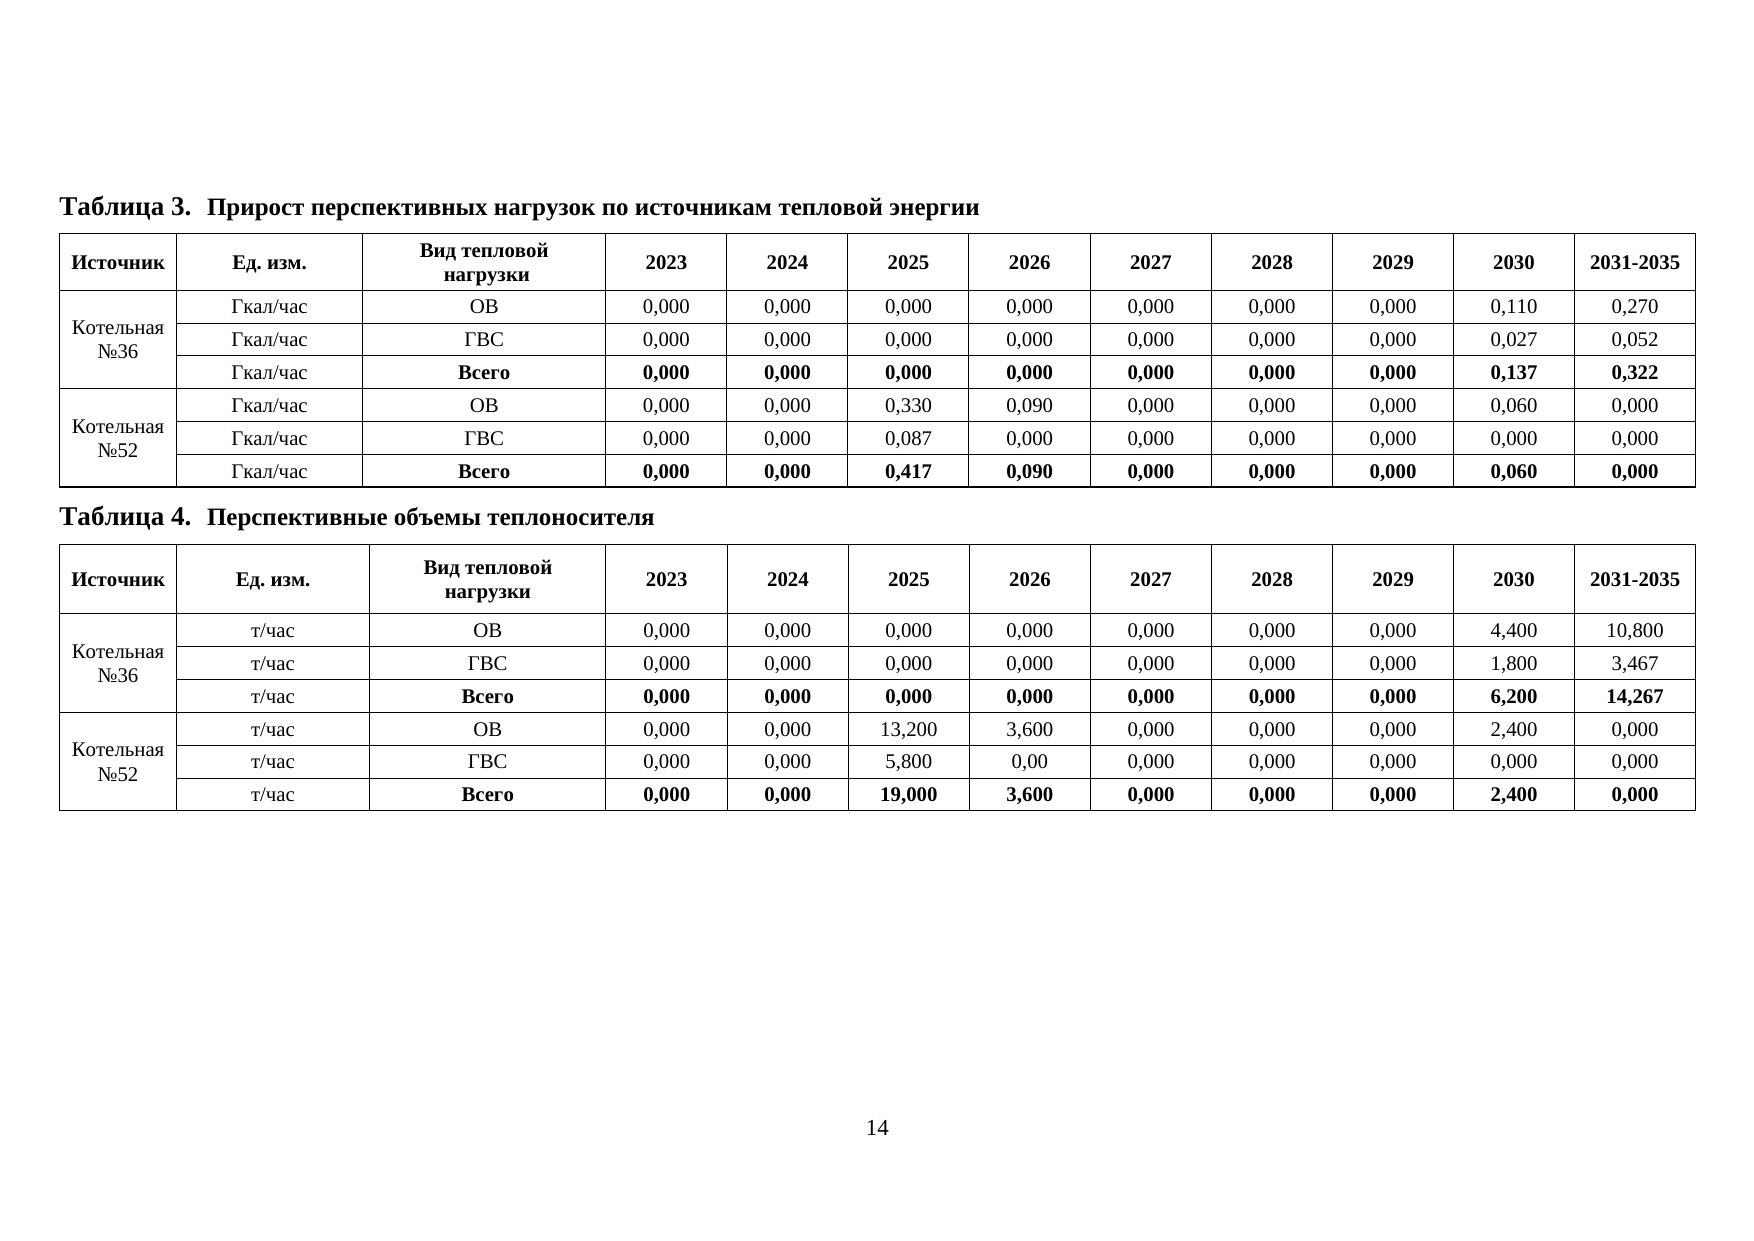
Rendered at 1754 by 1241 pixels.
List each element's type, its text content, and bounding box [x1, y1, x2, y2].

table_cell 0,110 [1454, 291, 1574, 322]
table_cell 0,000 [1333, 291, 1453, 322]
table_cell Гкал/час [177, 389, 362, 421]
table_cell 0,000 [728, 746, 848, 777]
table_cell 0,00 [970, 746, 1090, 777]
table_cell 0,000 [969, 324, 1090, 355]
table_cell 0,000 [728, 680, 848, 712]
table_header Источник [60, 545, 176, 613]
table_cell 0,027 [1454, 324, 1574, 355]
table_cell 0,000 [1333, 647, 1453, 679]
table_cell 0,000 [1575, 713, 1695, 744]
table_cell 0,270 [1575, 291, 1695, 322]
table_header 2029 [1333, 234, 1453, 289]
table_cell 0,000 [1333, 324, 1453, 355]
table_cell 0,000 [1212, 356, 1332, 388]
table_cell т/час [177, 680, 369, 712]
table_cell т/час [177, 647, 369, 679]
table_header Вид тепловой нагрузки [363, 234, 605, 289]
list Перспективные объемы теплоносителя [59, 500, 1695, 531]
table_cell ГВС [370, 647, 605, 679]
table_cell 0,000 [1212, 455, 1332, 486]
table_cell 0,000 [1575, 389, 1695, 421]
table_cell 0,000 [606, 422, 726, 454]
table_header 2023 [606, 234, 726, 289]
table_cell 0,000 [1212, 614, 1332, 646]
table_cell 0,000 [1212, 647, 1332, 679]
table_cell 10,800 [1575, 614, 1695, 646]
table_cell Гкал/час [177, 324, 362, 355]
table_cell 0,000 [606, 647, 727, 679]
table_cell 19,000 [849, 779, 969, 810]
table_header 2030 [1454, 234, 1574, 289]
table_cell 3,600 [970, 713, 1090, 744]
table_cell 0,000 [728, 713, 848, 744]
table_cell Гкал/час [177, 291, 362, 322]
table_cell 0,000 [849, 680, 969, 712]
table_cell 0,000 [848, 324, 968, 355]
table_header 2030 [1454, 545, 1574, 613]
table_header 2028 [1212, 234, 1332, 289]
table_header 2031-2035 [1575, 545, 1695, 613]
table_cell 0,000 [1575, 746, 1695, 777]
table_cell 0,330 [848, 389, 968, 421]
table_cell 0,000 [1575, 455, 1695, 486]
table_cell 0,000 [1212, 389, 1332, 421]
table_cell 0,000 [848, 291, 968, 322]
table_cell 0,000 [969, 356, 1090, 388]
table_header 2025 [849, 545, 969, 613]
table_header 2025 [848, 234, 968, 289]
table_cell 0,000 [1212, 746, 1332, 777]
table_cell 0,000 [606, 356, 726, 388]
table_cell 0,000 [728, 614, 848, 646]
table_cell 0,000 [1333, 713, 1453, 744]
table_cell 0,000 [1333, 422, 1453, 454]
table_cell 0,000 [1212, 422, 1332, 454]
table_cell 0,000 [1212, 713, 1332, 744]
table_header 2024 [728, 545, 848, 613]
table_cell 0,090 [969, 389, 1090, 421]
table_cell 0,137 [1454, 356, 1574, 388]
table_cell 0,000 [1333, 356, 1453, 388]
table_cell т/час [177, 713, 369, 744]
table_header Ед. изм. [177, 545, 369, 613]
table_cell 0,000 [727, 324, 847, 355]
table_cell 0,000 [606, 291, 726, 322]
list Прирост перспективных нагрузок по источникам тепловой энергии [59, 190, 1695, 221]
table_cell 2,400 [1454, 779, 1574, 810]
table_cell т/час [177, 614, 369, 646]
table_cell 0,000 [1091, 779, 1211, 810]
table_cell т/час [177, 779, 369, 810]
table_cell Котельная №36 [60, 291, 176, 388]
table_cell 0,000 [606, 389, 726, 421]
table_cell 0,060 [1454, 455, 1574, 486]
table_cell 0,000 [727, 422, 847, 454]
table_header 2028 [1212, 545, 1332, 613]
table_cell 0,000 [1091, 324, 1211, 355]
table_cell 4,400 [1454, 614, 1574, 646]
table_cell 0,000 [1212, 779, 1332, 810]
table_cell 0,000 [969, 291, 1090, 322]
table_cell 6,200 [1454, 680, 1574, 712]
table_header 2026 [969, 234, 1090, 289]
table_cell 0,090 [969, 455, 1090, 486]
table_cell 0,000 [849, 614, 969, 646]
table_cell Котельная №36 [60, 614, 176, 712]
table_cell 0,000 [849, 647, 969, 679]
table_cell 0,000 [1212, 680, 1332, 712]
table_cell 0,000 [728, 647, 848, 679]
table_cell 0,000 [606, 713, 727, 744]
table_cell 0,000 [1091, 356, 1211, 388]
table_cell ОВ [363, 389, 605, 421]
table_cell 0,000 [606, 614, 727, 646]
table_cell 0,000 [1333, 746, 1453, 777]
table_header Вид тепловой нагрузки [370, 545, 605, 613]
table_cell 0,000 [728, 779, 848, 810]
table_header 2023 [606, 545, 727, 613]
table_cell 0,000 [969, 422, 1090, 454]
table_cell 0,000 [1575, 779, 1695, 810]
table_cell ОВ [363, 291, 605, 322]
table_cell 0,000 [1091, 455, 1211, 486]
table_cell 0,087 [848, 422, 968, 454]
table_cell 0,000 [1333, 779, 1453, 810]
table_cell Всего [370, 779, 605, 810]
table_cell ГВС [363, 422, 605, 454]
table_cell 0,000 [727, 291, 847, 322]
table_cell 0,000 [1333, 389, 1453, 421]
table_cell 0,052 [1575, 324, 1695, 355]
table_header 2027 [1091, 545, 1211, 613]
table_header 2027 [1091, 234, 1211, 289]
table_cell 0,000 [1091, 291, 1211, 322]
table_cell Котельная №52 [60, 713, 176, 810]
table_cell 0,000 [1091, 389, 1211, 421]
table_cell 0,000 [1575, 422, 1695, 454]
table_cell 0,000 [606, 455, 726, 486]
table_cell 0,000 [606, 746, 727, 777]
table_cell Всего [370, 680, 605, 712]
table_cell 0,000 [1091, 422, 1211, 454]
table_cell 0,000 [727, 389, 847, 421]
table_cell Всего [363, 356, 605, 388]
table_cell ГВС [370, 746, 605, 777]
table_cell 5,800 [849, 746, 969, 777]
table_cell 0,000 [1091, 647, 1211, 679]
table_cell 0,000 [1091, 614, 1211, 646]
table_cell 0,000 [1212, 324, 1332, 355]
table_cell 0,000 [1454, 422, 1574, 454]
table_header 2031-2035 [1575, 234, 1695, 289]
table_cell 2,400 [1454, 713, 1574, 744]
table_cell Гкал/час [177, 422, 362, 454]
table_header 2024 [727, 234, 847, 289]
table_header Источник [60, 234, 176, 289]
table_cell 0,000 [606, 779, 727, 810]
table_cell 0,000 [1091, 713, 1211, 744]
table_cell 0,417 [848, 455, 968, 486]
table_cell Гкал/час [177, 455, 362, 486]
table_cell 0,000 [606, 680, 727, 712]
table_cell 14,267 [1575, 680, 1695, 712]
table_cell 1,800 [1454, 647, 1574, 679]
table_cell ОВ [370, 713, 605, 744]
table_cell 0,000 [1333, 455, 1453, 486]
table_cell ГВС [363, 324, 605, 355]
table_cell 0,000 [848, 356, 968, 388]
table_cell 13,200 [849, 713, 969, 744]
table_cell 0,000 [727, 356, 847, 388]
table_cell Всего [363, 455, 605, 486]
table_cell 0,000 [1091, 746, 1211, 777]
table_cell т/час [177, 746, 369, 777]
table_cell ОВ [370, 614, 605, 646]
table_header 2026 [970, 545, 1090, 613]
table_cell 3,600 [970, 779, 1090, 810]
table_cell 3,467 [1575, 647, 1695, 679]
table_cell 0,060 [1454, 389, 1574, 421]
table_cell 0,000 [1333, 680, 1453, 712]
table_header Ед. изм. [177, 234, 362, 289]
table_cell 0,000 [1333, 614, 1453, 646]
table_cell 0,000 [1454, 746, 1574, 777]
table_cell 0,000 [606, 324, 726, 355]
table_cell 0,000 [1091, 680, 1211, 712]
table_cell 0,000 [727, 455, 847, 486]
table_cell Котельная №52 [60, 389, 176, 486]
table_cell 0,000 [970, 614, 1090, 646]
table_cell 0,000 [1212, 291, 1332, 322]
table_cell 0,000 [970, 647, 1090, 679]
table_cell 0,000 [970, 680, 1090, 712]
table_header 2029 [1333, 545, 1453, 613]
table_cell Гкал/час [177, 356, 362, 388]
table_cell 0,322 [1575, 356, 1695, 388]
